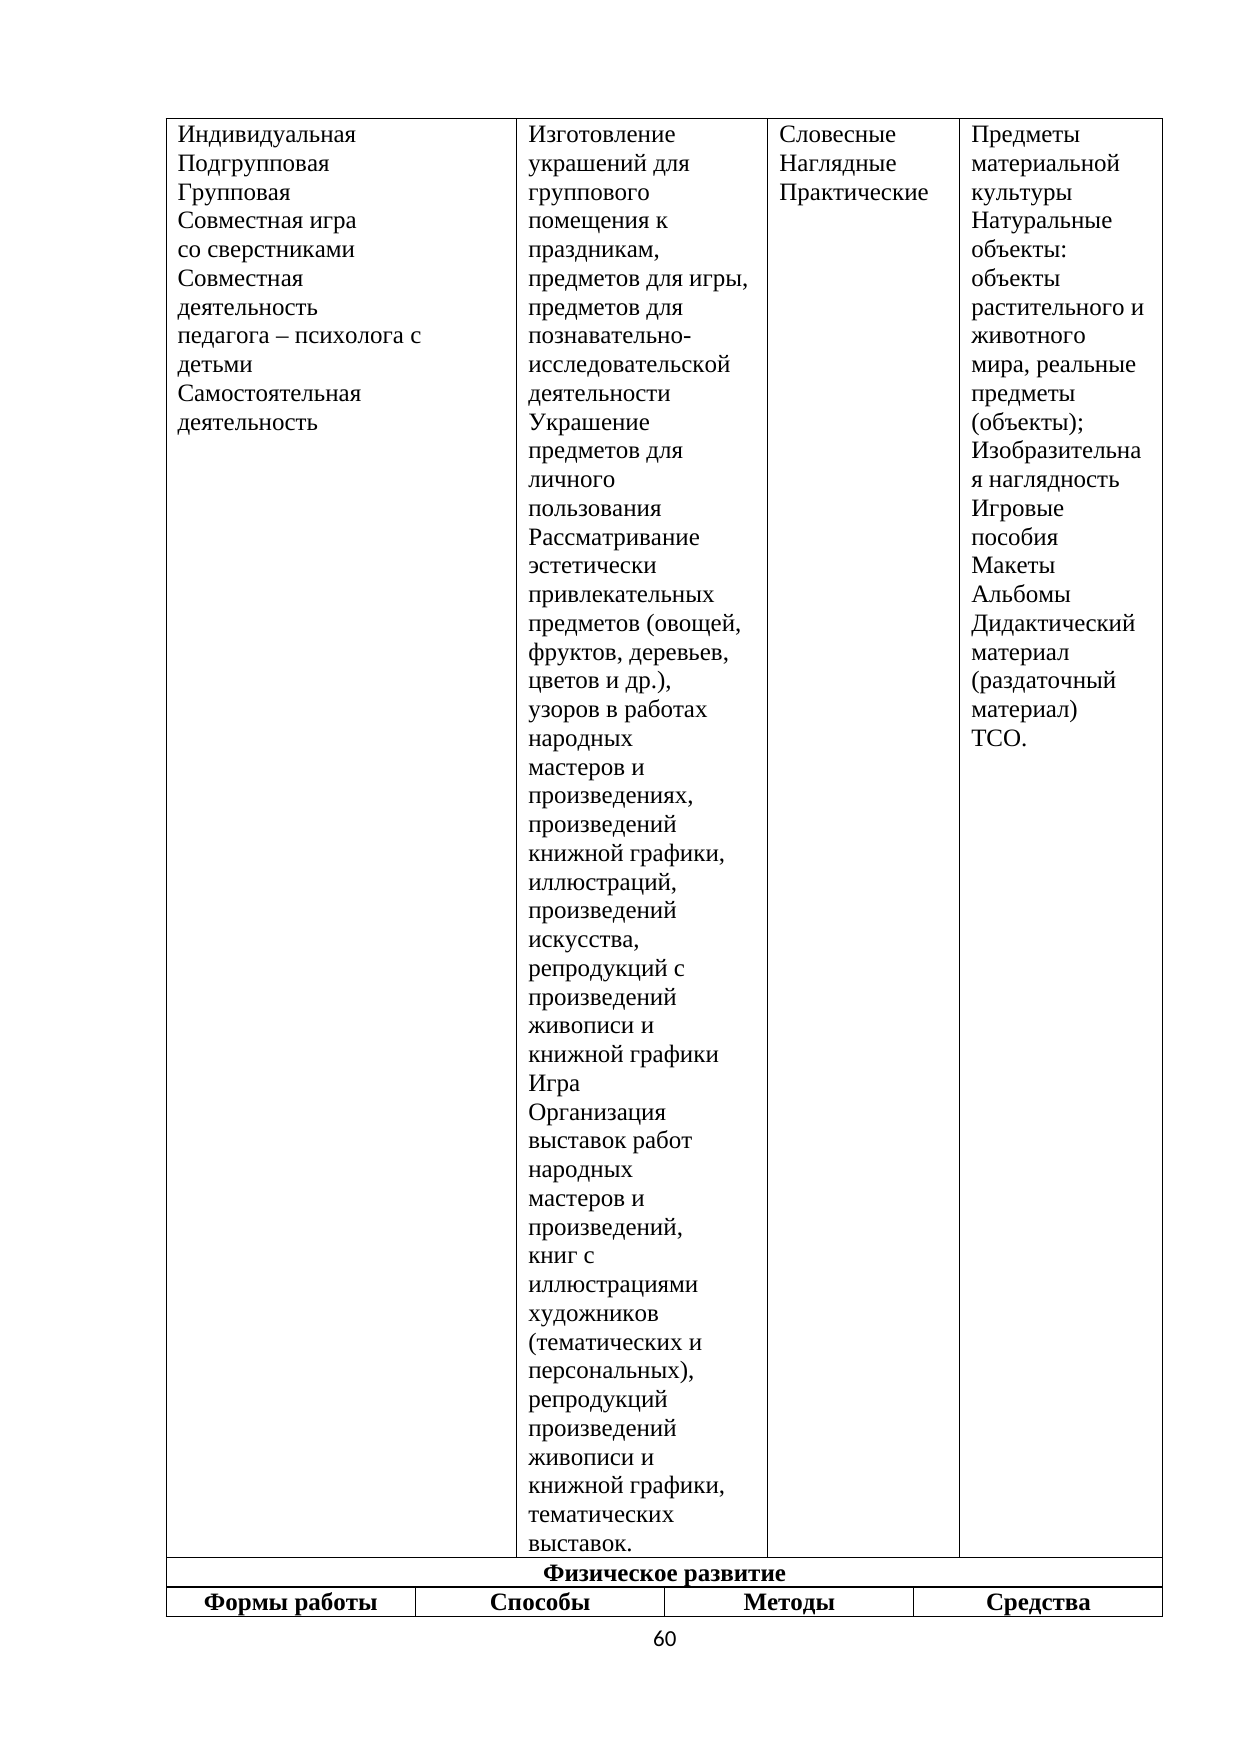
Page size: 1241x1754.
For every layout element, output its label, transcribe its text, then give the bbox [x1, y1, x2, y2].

table_cell Изготовление украшений для группового помещения к праздникам, предметов для игры, предметов для познавательно- исследовательской деятельности Украшение предметов для личного пользования Рассматривание эстетически привлекательных предметов (овощей, фруктов, деревьев, цветов и др.), узоров в работах народных мастеров и произведениях, произведений книжной графики, иллюстраций, произведений искусства, репродукций с произведений живописи и книжной графики Игра Организация выставок работ народных мастеров и произведений, книг с иллюстрациями художников (тематических и персональных), репродукций произведений живописи и книжной графики, тематических выставок. [517, 119, 767, 1557]
table_cell Предметы материальной культуры Натуральные объекты: объекты растительного и животного мира, реальные предметы (объекты); Изобразительная наглядность Игровые пособия Макеты Альбомы Дидактический материал (раздаточный материал) ТСО. [960, 119, 1162, 1557]
table_cell Способы [416, 1588, 664, 1616]
table_cell Формы работы [167, 1588, 415, 1616]
table_cell Индивидуальная Подгрупповая Групповая Совместная игра со сверстниками Совместная деятельность педагога – психолога с детьми Самостоятельная деятельность [167, 119, 516, 1557]
table_cell Методы [665, 1588, 913, 1616]
table_cell Словесные Наглядные Практические [768, 119, 959, 1557]
table_cell Средства [914, 1588, 1162, 1616]
table_cell Физическое развитие [167, 1558, 1162, 1586]
